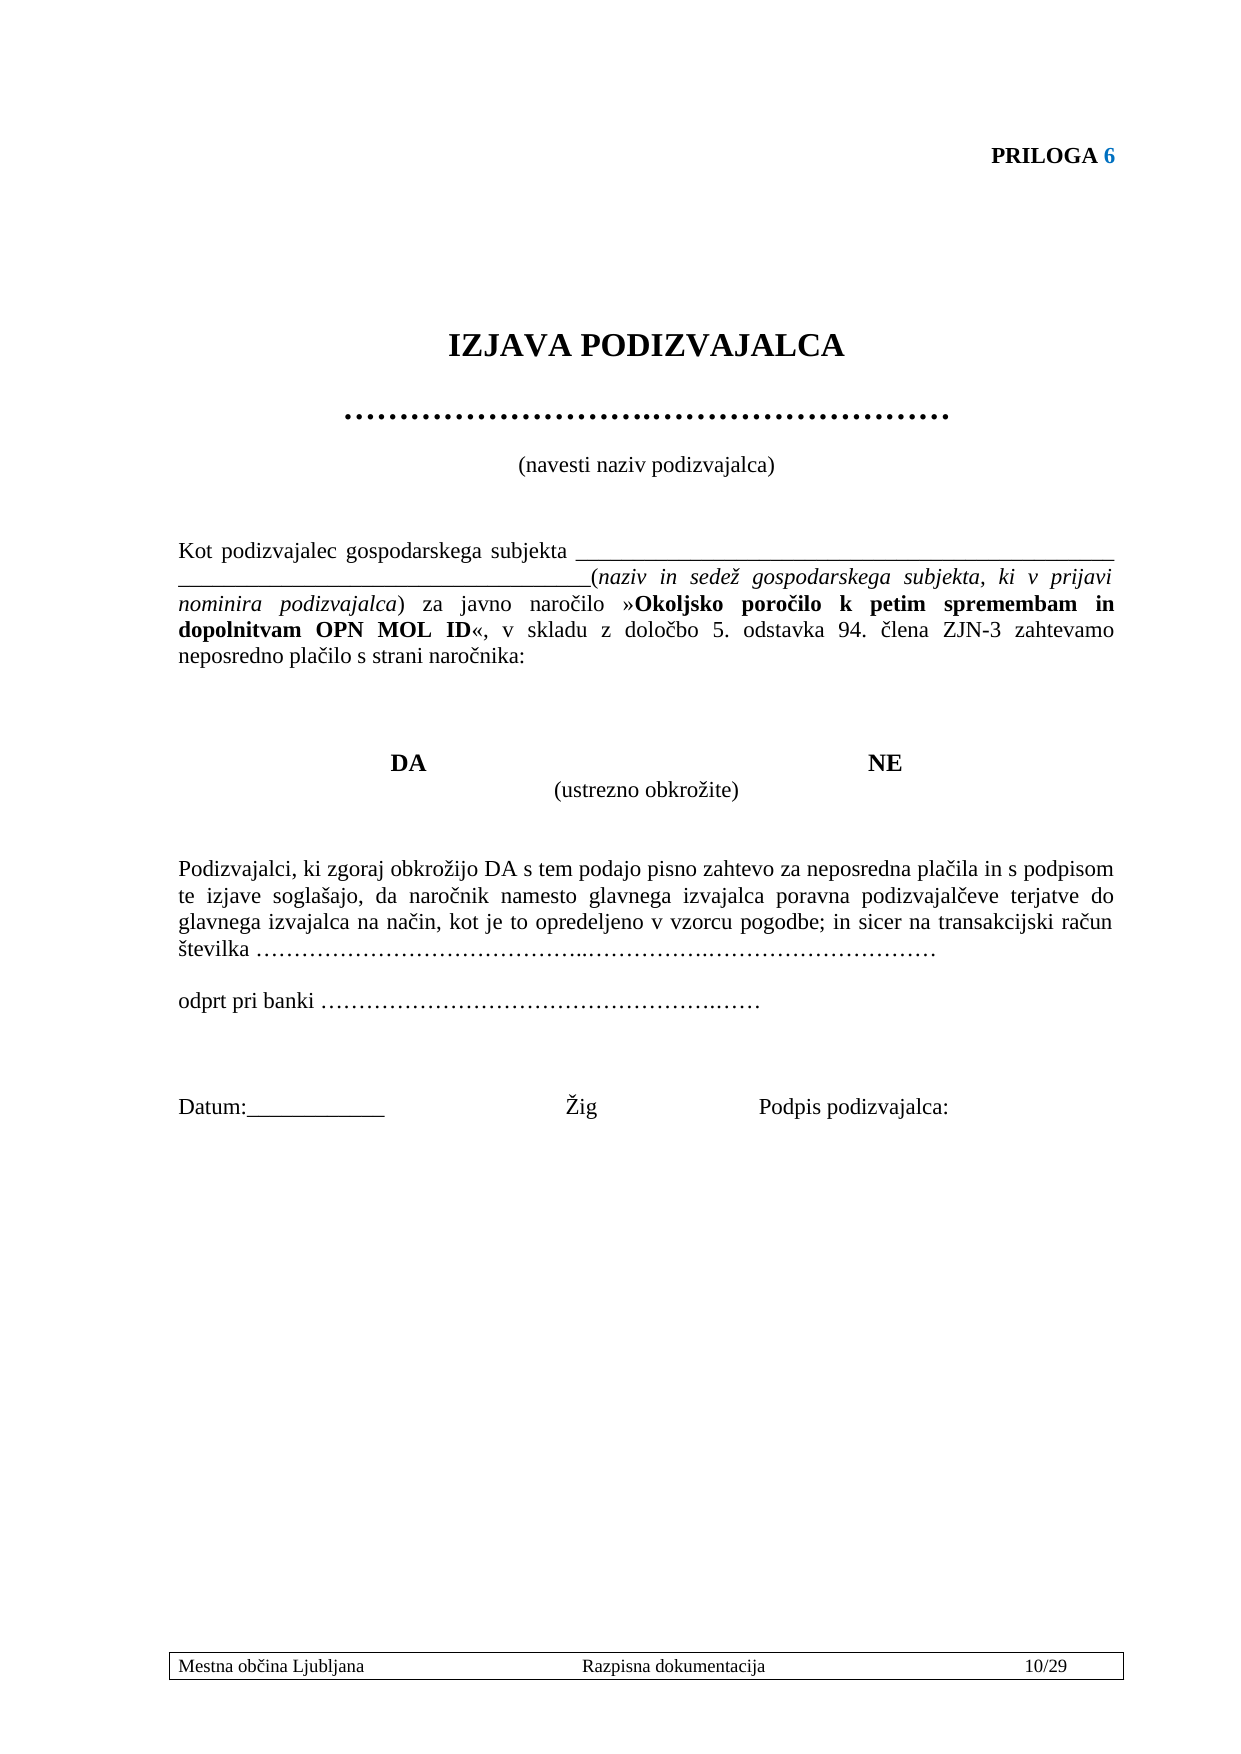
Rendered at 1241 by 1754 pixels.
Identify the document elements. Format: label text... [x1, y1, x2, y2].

text IZJAVA PODIZVAJALCA [178, 325, 1115, 363]
text DA NE [178, 748, 1115, 776]
text Podizvajalci, ki zgoraj obkrožijo DA s tem podajo pisno zahtevo za neposredna plačila in s podpisom te izjave soglašajo, da naročnik namesto glavnega izvajalca poravna podizvajalčeve terjatve do glavnega izvajalca na način, kot je to opredeljeno v vzorcu pogodbe; in sicer na transakcijski račun številka ……………………………………..…………….………………………… [178, 856, 1115, 961]
text Kot podizvajalec gospodarskega subjekta _______________________________________________ ____________________________________(naziv in sedež gospodarskega subjekta, ki v prijavi nominira podizvajalca) za javno naročilo »Okoljsko poročilo k petim spremembam in dopolnitvam OPN MOL ID«, v skladu z določbo 5. odstavka 94. člena ZJN-3 zahtevamo neposredno plačilo s strani naročnika: [178, 537, 1115, 669]
text (ustrezno obkrožite) [178, 776, 1115, 803]
text odprt pri banki …………………………………………….…… [178, 987, 1115, 1014]
text Datum:____________ Žig Podpis podizvajalca: [178, 1093, 1115, 1119]
text (navesti naziv podizvajalca) [178, 452, 1115, 478]
text ……………………….……………………… [178, 388, 1115, 427]
text PRILOGA 6 [178, 142, 1115, 168]
